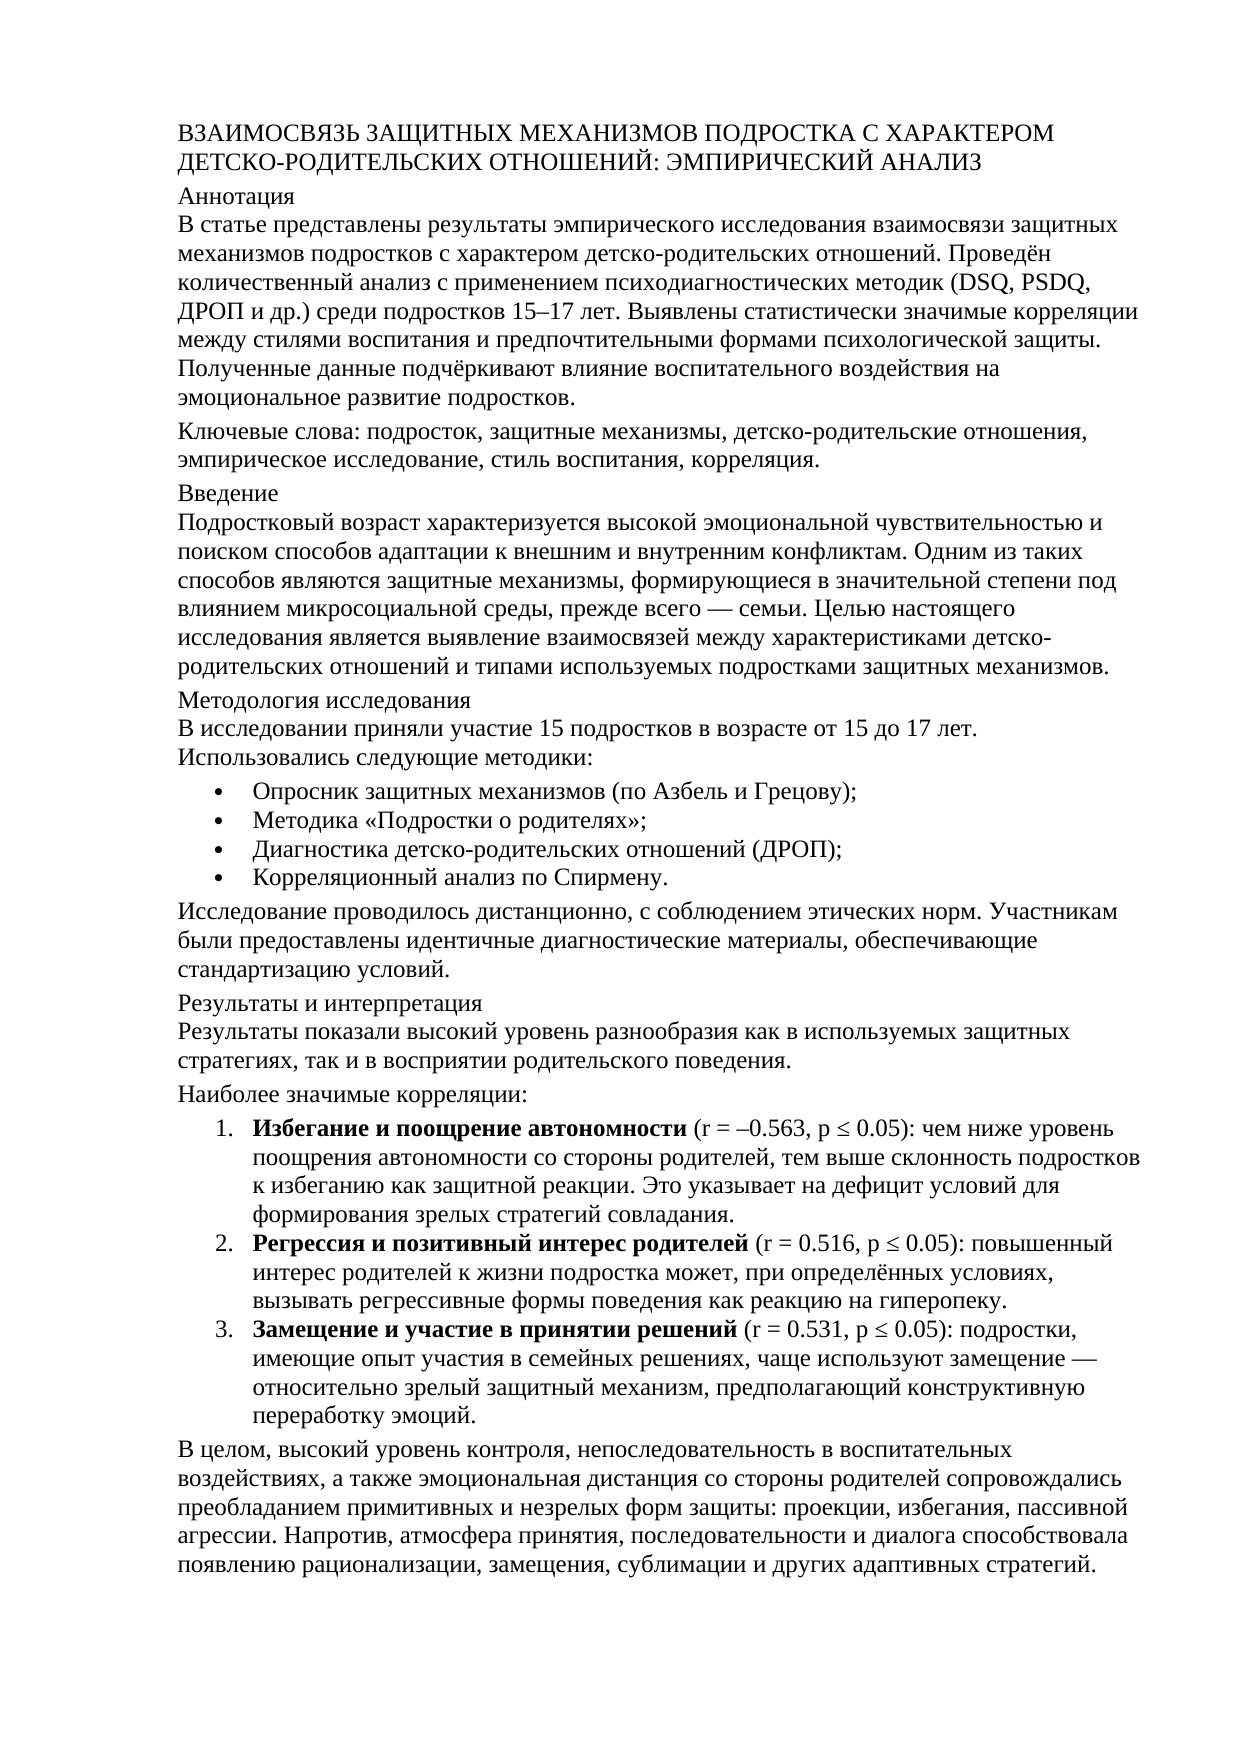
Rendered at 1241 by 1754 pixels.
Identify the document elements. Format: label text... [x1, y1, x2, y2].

list Диагностика детско-родительских отношений (ДРОП); [215, 844, 1152, 873]
list Опросник защитных механизмов (по Азбель и Грецову); [215, 776, 1152, 805]
text Методология исследования В исследовании приняли участие 15 подростков в возрасте от 15 до 17 лет. Использовались следующие методики: [177, 685, 1152, 771]
list Избегание и поощрение автономности (r = –0.563, p ≤ 0.05): чем ниже уровень поощрения автономности со стороны родителей, тем выше склонность подростков к избеганию как защитной реакции. Это указывает на дефицит условий для формирования зрелых стратегий совладания. [215, 1128, 1152, 1243]
list Регрессия и позитивный интерес родителей (r = 0.516, p ≤ 0.05): повышенный интерес родителей к жизни подростка может, при определённых условиях, вызывать регрессивные формы поведения как реакцию на гиперопеку. [215, 1248, 1152, 1334]
text Исследование проводилось дистанционно, с соблюдением этических норм. Участникам были предоставлены идентичные диагностические материалы, обеспечивающие стандартизацию условий. [177, 912, 1152, 998]
list Корреляционный анализ по Спирмену. [215, 878, 1152, 906]
text Введение Подростковый возраст характеризуется высокой эмоциональной чувствительностью и поиском способов адаптации к внешним и внутренним конфликтам. Одним из таких способов являются защитные механизмы, формирующиеся в значительной степени под влиянием микросоциальной среды, прежде всего — семьи. Целью настоящего исследования является выявление взаимосвязей между характеристиками детско-родительских отношений и типами используемых подростками защитных механизмов. [177, 478, 1152, 680]
text ВЗАИМОСВЯЗЬ ЗАЩИТНЫХ МЕХАНИЗМОВ ПОДРОСТКА С ХАРАКТЕРОМ ДЕТСКО-РОДИТЕЛЬСКИХ ОТНОШЕНИЙ: ЭМПИРИЧЕСКИЙ АНАЛИЗ [177, 118, 1152, 176]
text Аннотация В статье представлены результаты эмпирического исследования взаимосвязи защитных механизмов подростков с характером детско-родительских отношений. Проведён количественный анализ с применением психодиагностических методик (DSQ, PSDQ, ДРОП и др.) среди подростков 15–17 лет. Выявлены статистически значимые корреляции между стилями воспитания и предпочтительными формами психологической защиты. Полученные данные подчёркивают влияние воспитательного воздействия на эмоциональное развитие подростков. [177, 181, 1152, 411]
list Замещение и участие в принятии решений (r = 0.531, p ≤ 0.05): подростки, имеющие опыт участия в семейных решениях, чаще используют замещение — относительно зрелый защитный механизм, предполагающий конструктивную переработку эмоций. [215, 1339, 1152, 1454]
text Ключевые слова: подросток, защитные механизмы, детско-родительские отношения, эмпирическое исследование, стиль воспитания, корреляция. [177, 416, 1152, 473]
text Результаты и интерпретация Результаты показали высокий уровень разнообразия как в используемых защитных стратегиях, так и в восприятии родительского поведения. [177, 1003, 1152, 1089]
text Наиболее значимые корреляции: [177, 1094, 1152, 1123]
list Методика «Подростки о родителях»; [215, 810, 1152, 839]
text В целом, высокий уровень контроля, непоследовательность в воспитательных воздействиях, а также эмоциональная дистанция со стороны родителей сопровождались преобладанием примитивных и незрелых форм защиты: проекции, избегания, пассивной агрессии. Напротив, атмосфера принятия, последовательности и диалога способствовала появлению рационализации, замещения, сублимации и других адаптивных стратегий. [177, 1460, 1152, 1603]
